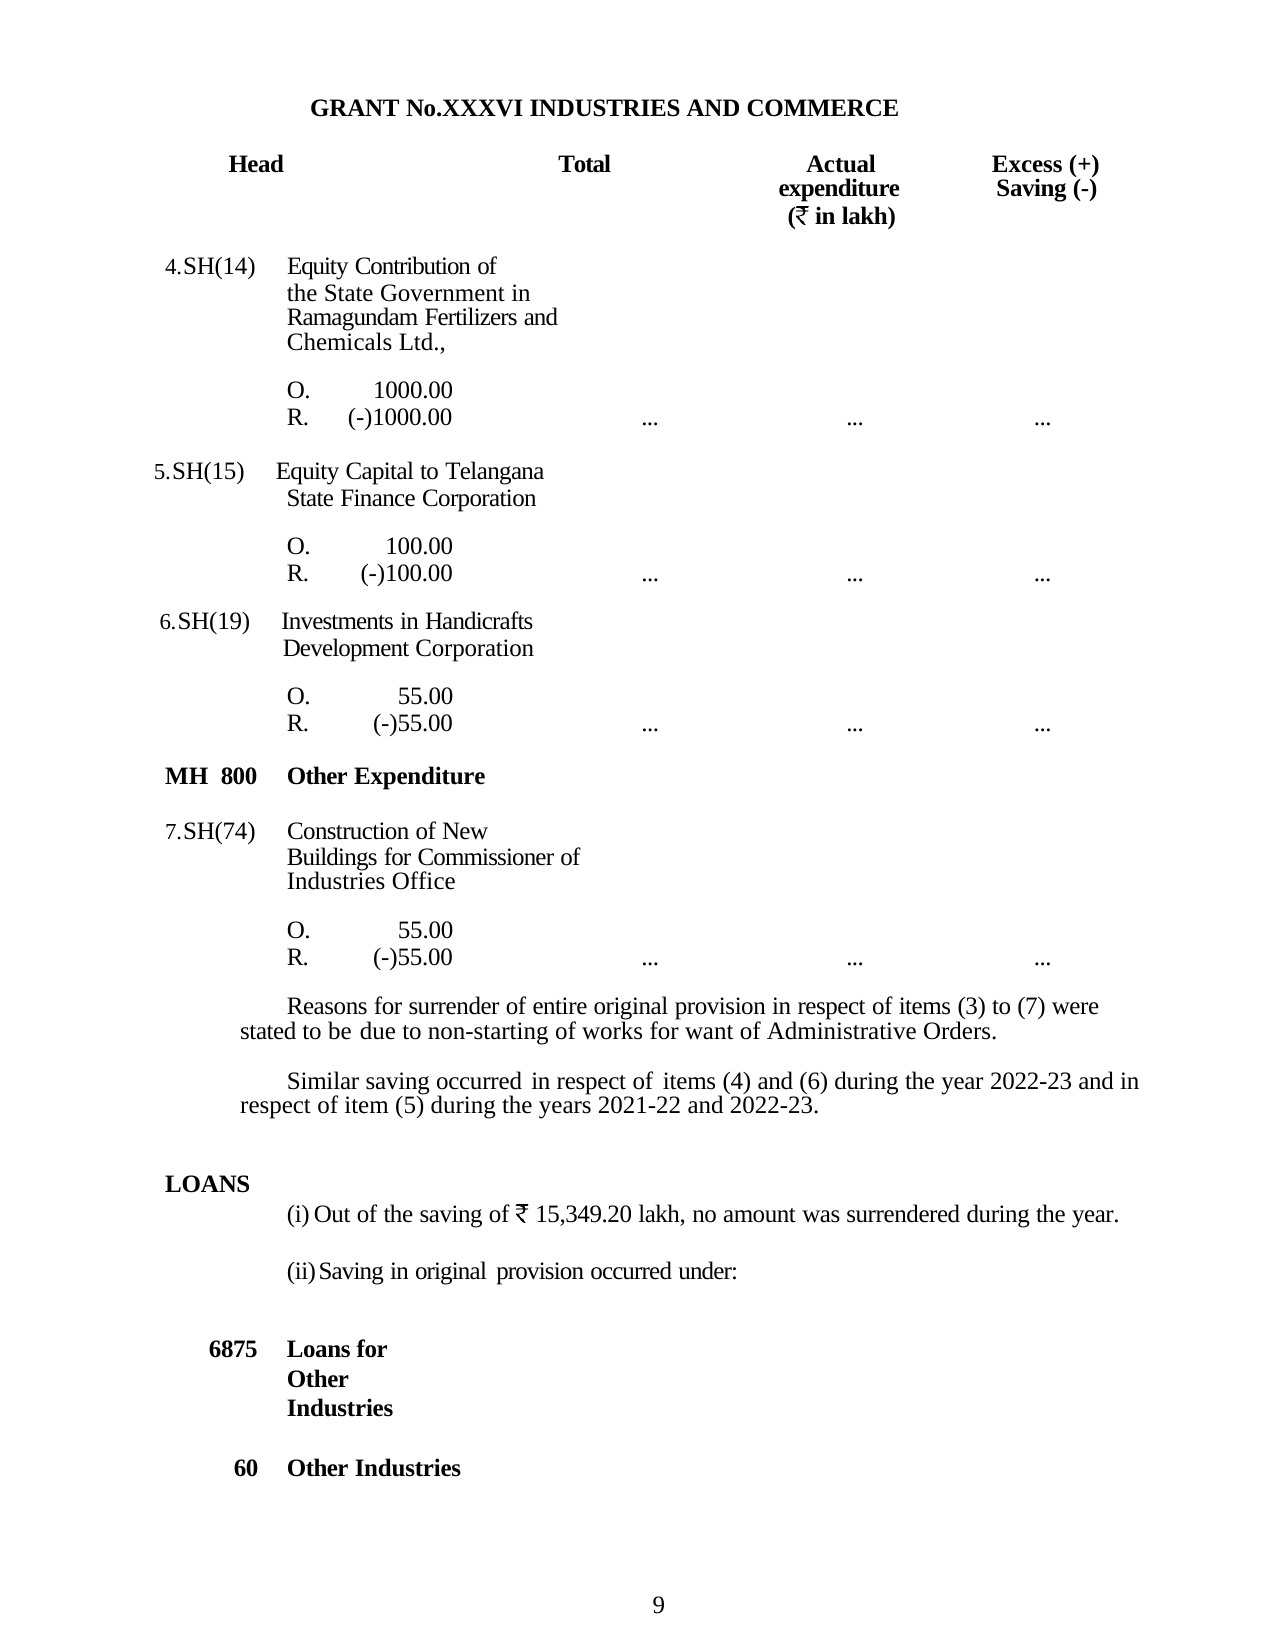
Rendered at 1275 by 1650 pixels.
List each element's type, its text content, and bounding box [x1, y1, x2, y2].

text ( in lakh) [787, 202, 1162, 230]
list SH(74) Construction of New [165, 818, 1162, 844]
text Reasons for surrender of entire original provision in respect of items (3) to (7) were stated to be due to non-starting of works for want of Administrative Orders. [240, 995, 1134, 1044]
text State Finance Corporation [150, 484, 537, 511]
text R. (-)55.00 ... ... ... [287, 709, 1162, 736]
picture [795, 206, 809, 225]
text 60 Other Industries [234, 1453, 1162, 1482]
list Saving in original provision occurred under: [287, 1256, 1162, 1285]
text O. 55.00 [287, 683, 1162, 709]
list (-)55.00 ... ... ... [287, 944, 1162, 971]
text O. 55.00 [287, 917, 1162, 944]
text R. (-)100.00 ... ... ... [287, 559, 1162, 586]
text Buildings for Commissioner of Industries Office [287, 846, 610, 895]
list SH(19) Investments in Handicrafts [150, 608, 534, 634]
text LOANS [165, 1169, 1162, 1198]
text R. (-)1000.00 ... ... ... [287, 404, 1162, 431]
text 6875 Loans for Other Industries [209, 1334, 454, 1422]
text O. 1000.00 [287, 377, 1162, 404]
text Similar saving occurred in respect of items (4) and (6) during the year 2022-23 and in respect of item (5) during the years 2021-22 and 2022-23. [240, 1069, 1162, 1119]
text O. 100.00 [287, 533, 1162, 559]
text MH 800 Other Expenditure [165, 761, 1162, 789]
list SH(15) Equity Capital to Telangana [150, 458, 545, 484]
text Development Corporation [150, 634, 534, 661]
picture [515, 1204, 529, 1223]
list SH(14) Equity Contribution of [165, 253, 1162, 280]
text the State Government in Ramagundam Fertilizers and Chemicals Ltd., [287, 281, 610, 356]
list Out of the saving of 15,349.20 lakh, no amount was surrendered during the year. [287, 1199, 1162, 1228]
